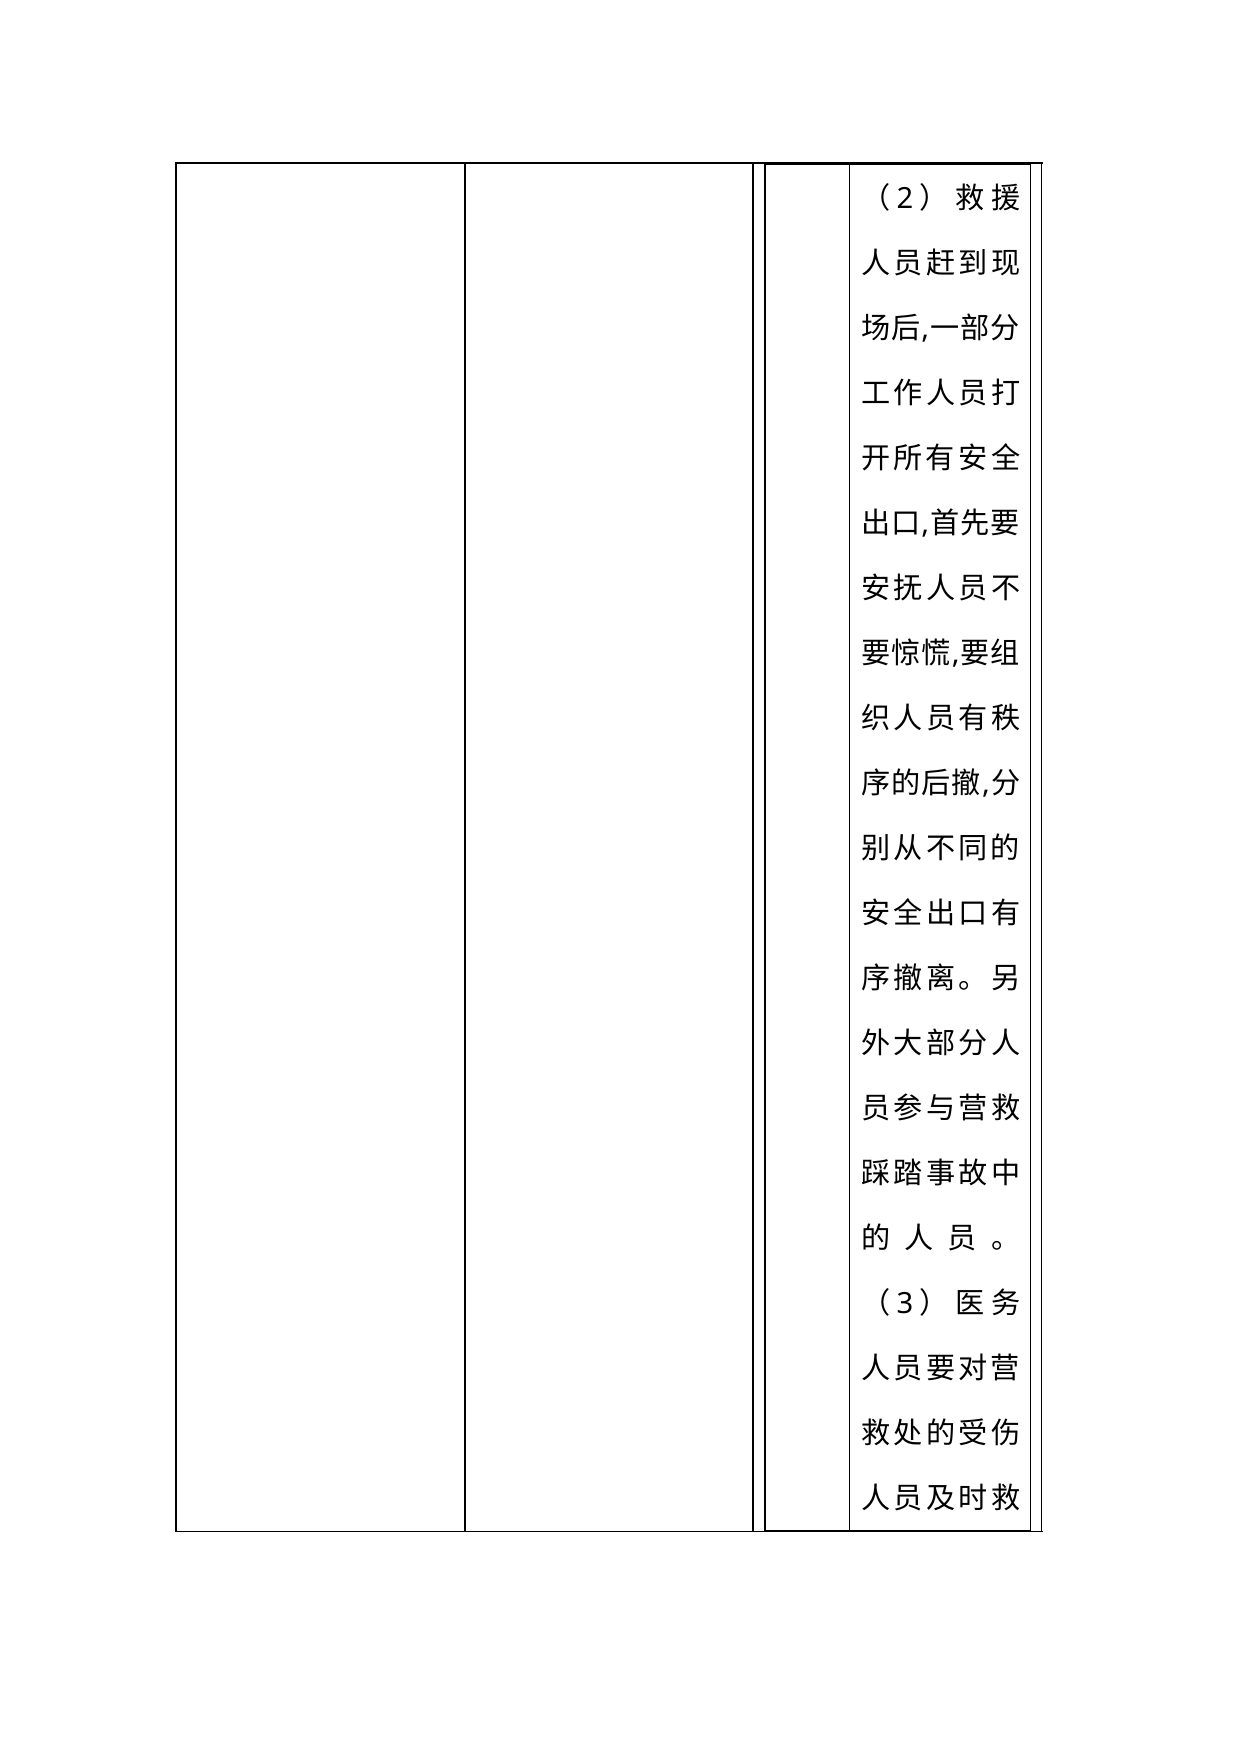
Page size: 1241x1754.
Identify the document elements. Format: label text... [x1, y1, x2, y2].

table_cell [766, 165, 849, 1530]
table_cell ★ [177, 164, 464, 1531]
table_cell [754, 164, 764, 1531]
table_cell [1031, 164, 1041, 1531]
table_cell 1 [466, 164, 752, 1531]
table_cell [850, 165, 1030, 1530]
